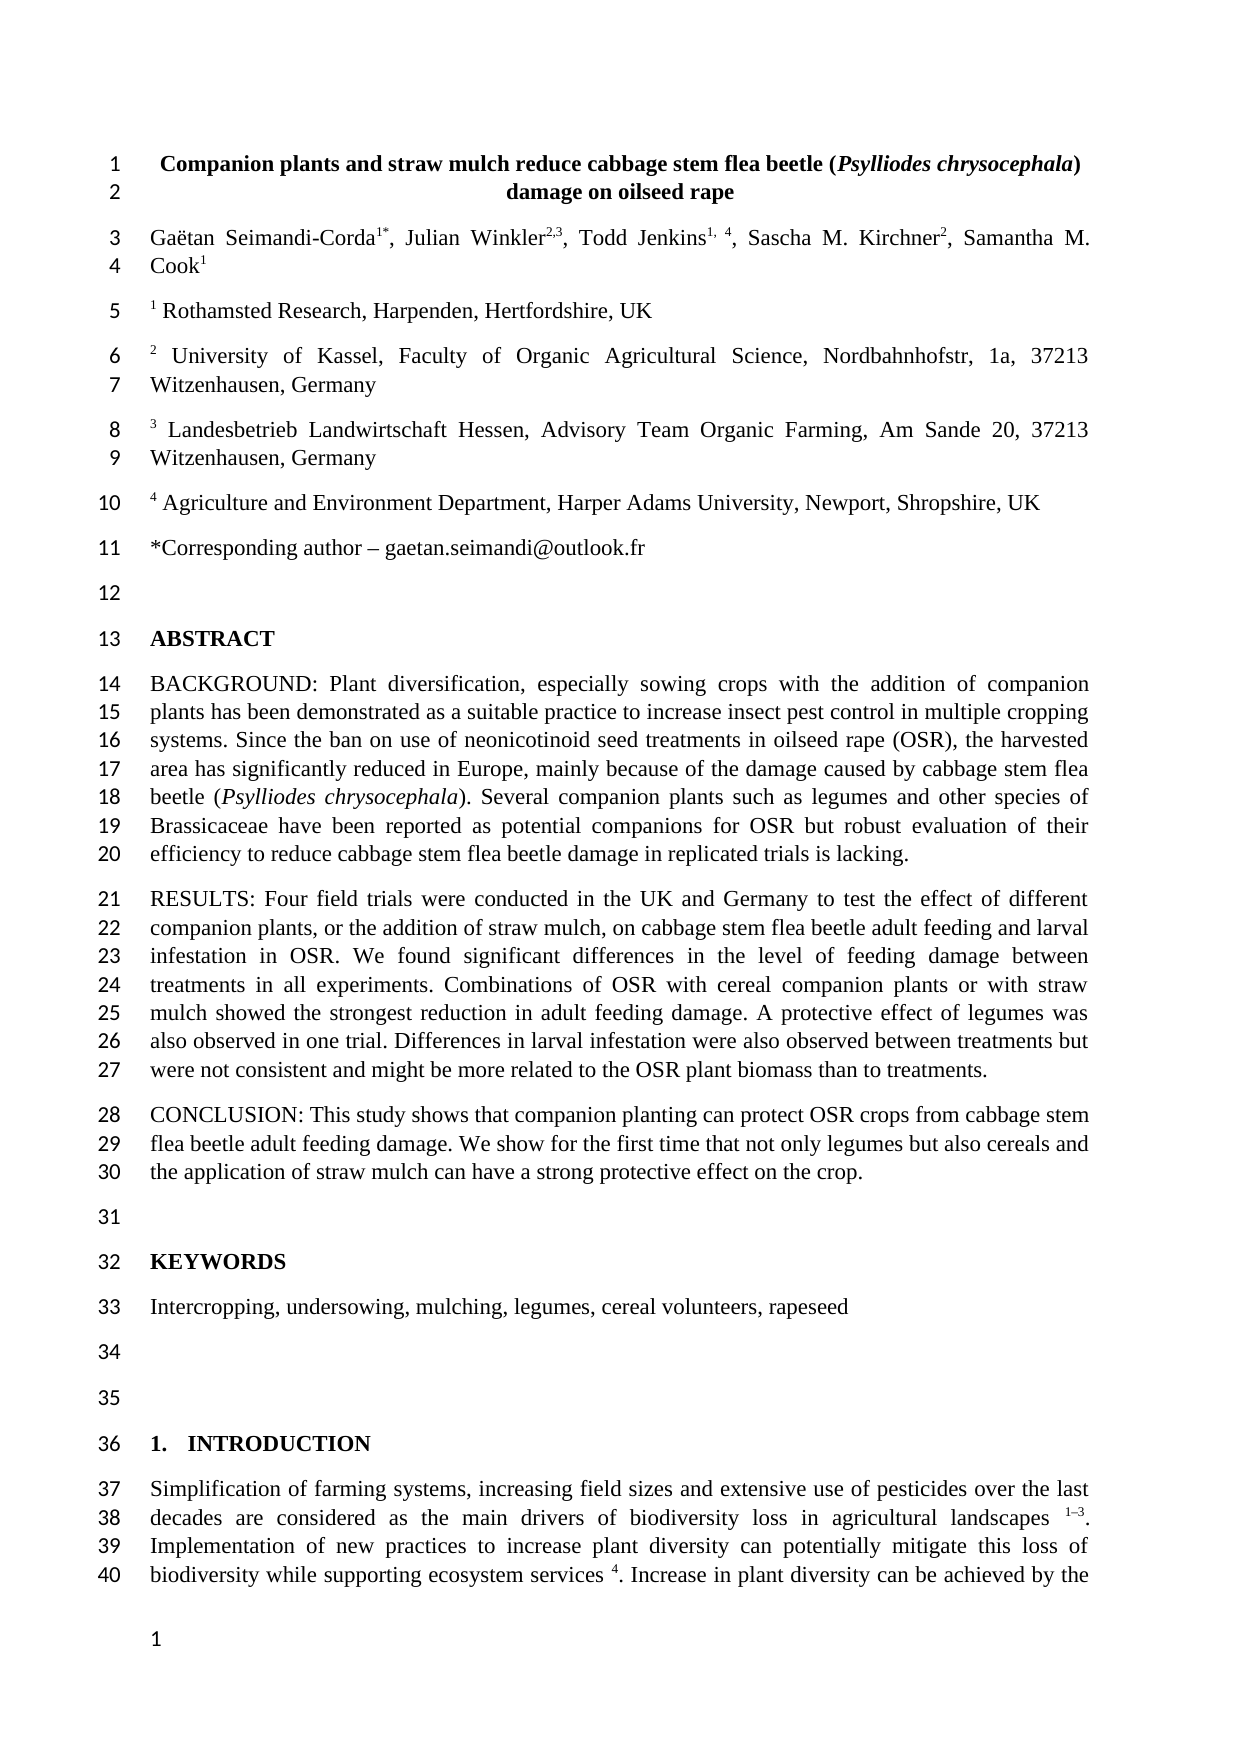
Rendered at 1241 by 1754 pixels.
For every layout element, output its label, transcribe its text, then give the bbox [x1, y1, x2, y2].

text *Corresponding author – gaetan.seimandi@outlook.fr [150, 534, 1090, 561]
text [150, 1476, 1090, 1587]
text RESULTS: Four field trials were conducted in the UK and Germany to test the effect of different companion plants, or the addition of straw mulch, on cabbage stem flea beetle adult feeding and larval infestation in OSR. We found significant differences in the level of feeding damage between treatments in all experiments. Combinations of OSR with cereal companion plants or with straw mulch showed the strongest reduction in adult feeding damage. A protective effect of legumes was also observed in one trial. Differences in larval infestation were also observed between treatments but were not consistent and might be more related to the OSR plant biomass than to treatments. [150, 885, 1090, 1082]
text CONCLUSION: This study shows that companion planting can protect OSR crops from cabbage stem flea beetle adult feeding damage. We show for the first time that not only legumes but also cereals and the application of straw mulch can have a strong protective effect on the crop. [150, 1101, 1090, 1184]
text BACKGROUND: Plant diversification, especially sowing crops with the addition of companion plants has been demonstrated as a suitable practice to increase insect pest control in multiple cropping systems. Since the ban on use of neonicotinoid seed treatments in oilseed rape (OSR), the harvested area has significantly reduced in Europe, mainly because of the damage caused by cabbage stem flea beetle (Psylliodes chrysocephala). Several companion plants such as legumes and other species of Brassicaceae have been reported as potential companions for OSR but robust evaluation of their efficiency to reduce cabbage stem flea beetle damage in replicated trials is lacking. [150, 670, 1090, 867]
text Gaëtan Seimandi-Corda1*, Julian Winkler2,3, Todd Jenkins1, 4, Sascha M. Kirchner2, Samantha M. Cook1 [150, 223, 1090, 278]
text 4 Agriculture and Environment Department, Harper Adams University, Newport, Shropshire, UK [150, 489, 1090, 516]
text ABSTRACT [150, 624, 1090, 651]
text 3 Landesbetrieb Landwirtschaft Hessen, Advisory Team Organic Farming, Am Sande 20, 37213 Witzenhausen, Germany [150, 416, 1090, 471]
list INTRODUCTION [150, 1430, 1090, 1457]
text 1 Rothamsted Research, Harpenden, Hertfordshire, UK [150, 297, 1090, 323]
text KEYWORDS [150, 1248, 1090, 1274]
text 2 University of Kassel, Faculty of Organic Agricultural Science, Nordbahnhofstr, 1a, 37213 Witzenhausen, Germany [150, 342, 1090, 397]
text Companion plants and straw mulch reduce cabbage stem flea beetle (Psylliodes chrysocephala) damage on oilseed rape [150, 150, 1090, 205]
text Intercropping, undersowing, mulching, legumes, cereal volunteers, rapeseed [150, 1293, 1090, 1320]
